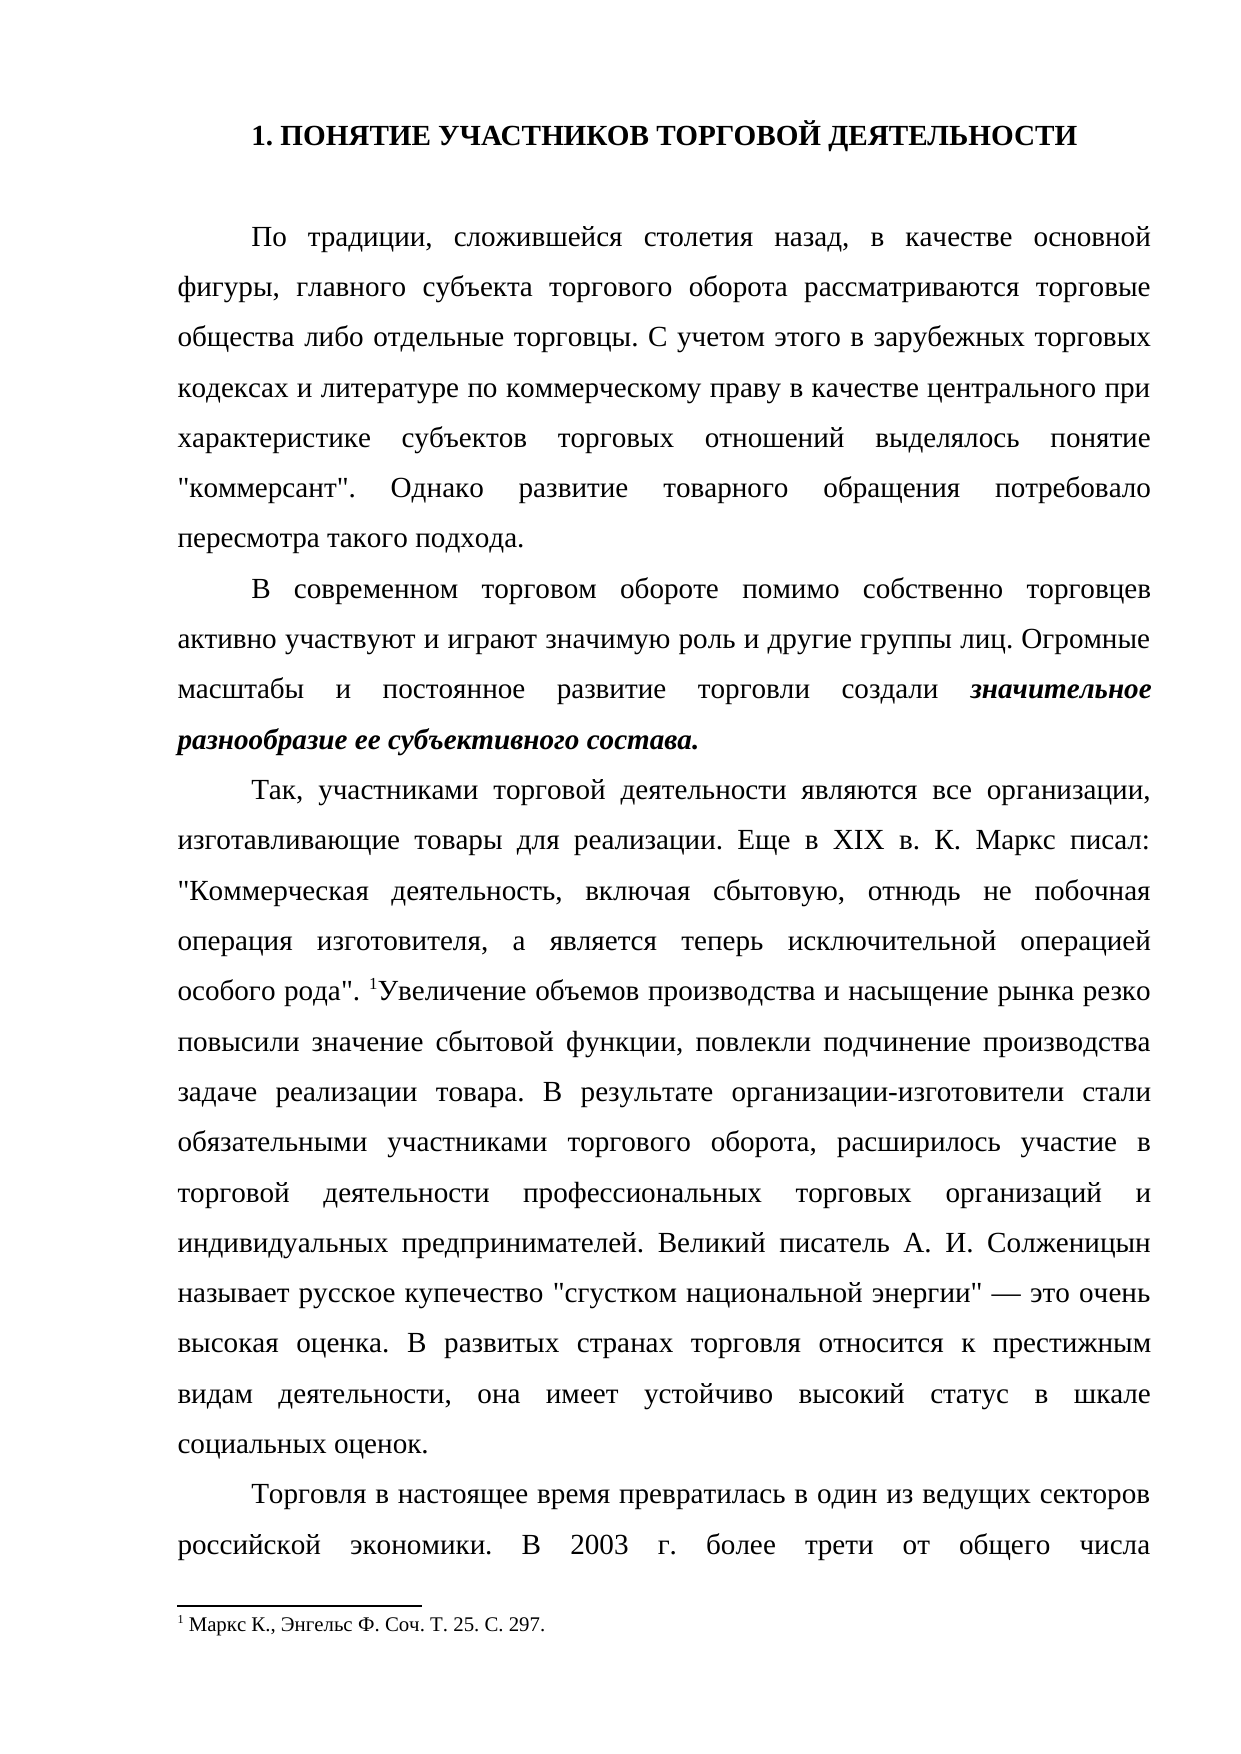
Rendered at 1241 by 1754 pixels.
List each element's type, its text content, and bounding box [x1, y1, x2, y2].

text По традиции, сложившейся столетия назад, в качестве основной фигуры, главного субъекта торгового оборота рассматриваются торговые общества либо отдельные торговцы. С учетом этого в зарубежных торговых кодексах и литературе по коммерческому праву в качестве центрального при характеристике субъектов торговых отношений выделялось понятие "коммерсант". Однако развитие товарного обращения потребовало пересмотра такого подхода. [177, 219, 1152, 554]
text В современном торговом обороте помимо собственно торговцев активно участвуют и играют значимую роль и другие группы лиц. Огромные масштабы и постоянное развитие торговли создали значительное разнообразие ее субъективного состава. [177, 571, 1152, 755]
text Так, участниками торговой деятельности являются все организации, изготавливающие товары для реализации. Еще в XIX в. К. Маркс писал: "Коммерческая деятельность, включая сбытовую, отнюдь не побочная операция изготовителя, а является теперь исключительной операцией особого рода". Увеличение объемов производства и насыщение рынка резко повысили значение сбытовой функции, повлекли подчинение производства задаче реализации товара. В результате организации-изготовители стали обязательными участниками торгового оборота, расширилось участие в торговой деятельности профессиональных торговых организаций и индивидуальных предпринимателей. Великий писатель А. И. Солженицын называет русское купечество "сгустком национальной энергии" — это очень высокая оценка. В развитых странах торговля относится к престижным видам деятельности, она имеет устойчиво высокий статус в шкале социальных оценок. [177, 772, 1152, 1460]
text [177, 1477, 1152, 1560]
subtitle 1. ПОНЯТИЕ УЧАСТНИКОВ ТОРГОВОЙ ДЕЯТЕЛЬНОСТИ [177, 118, 1152, 152]
